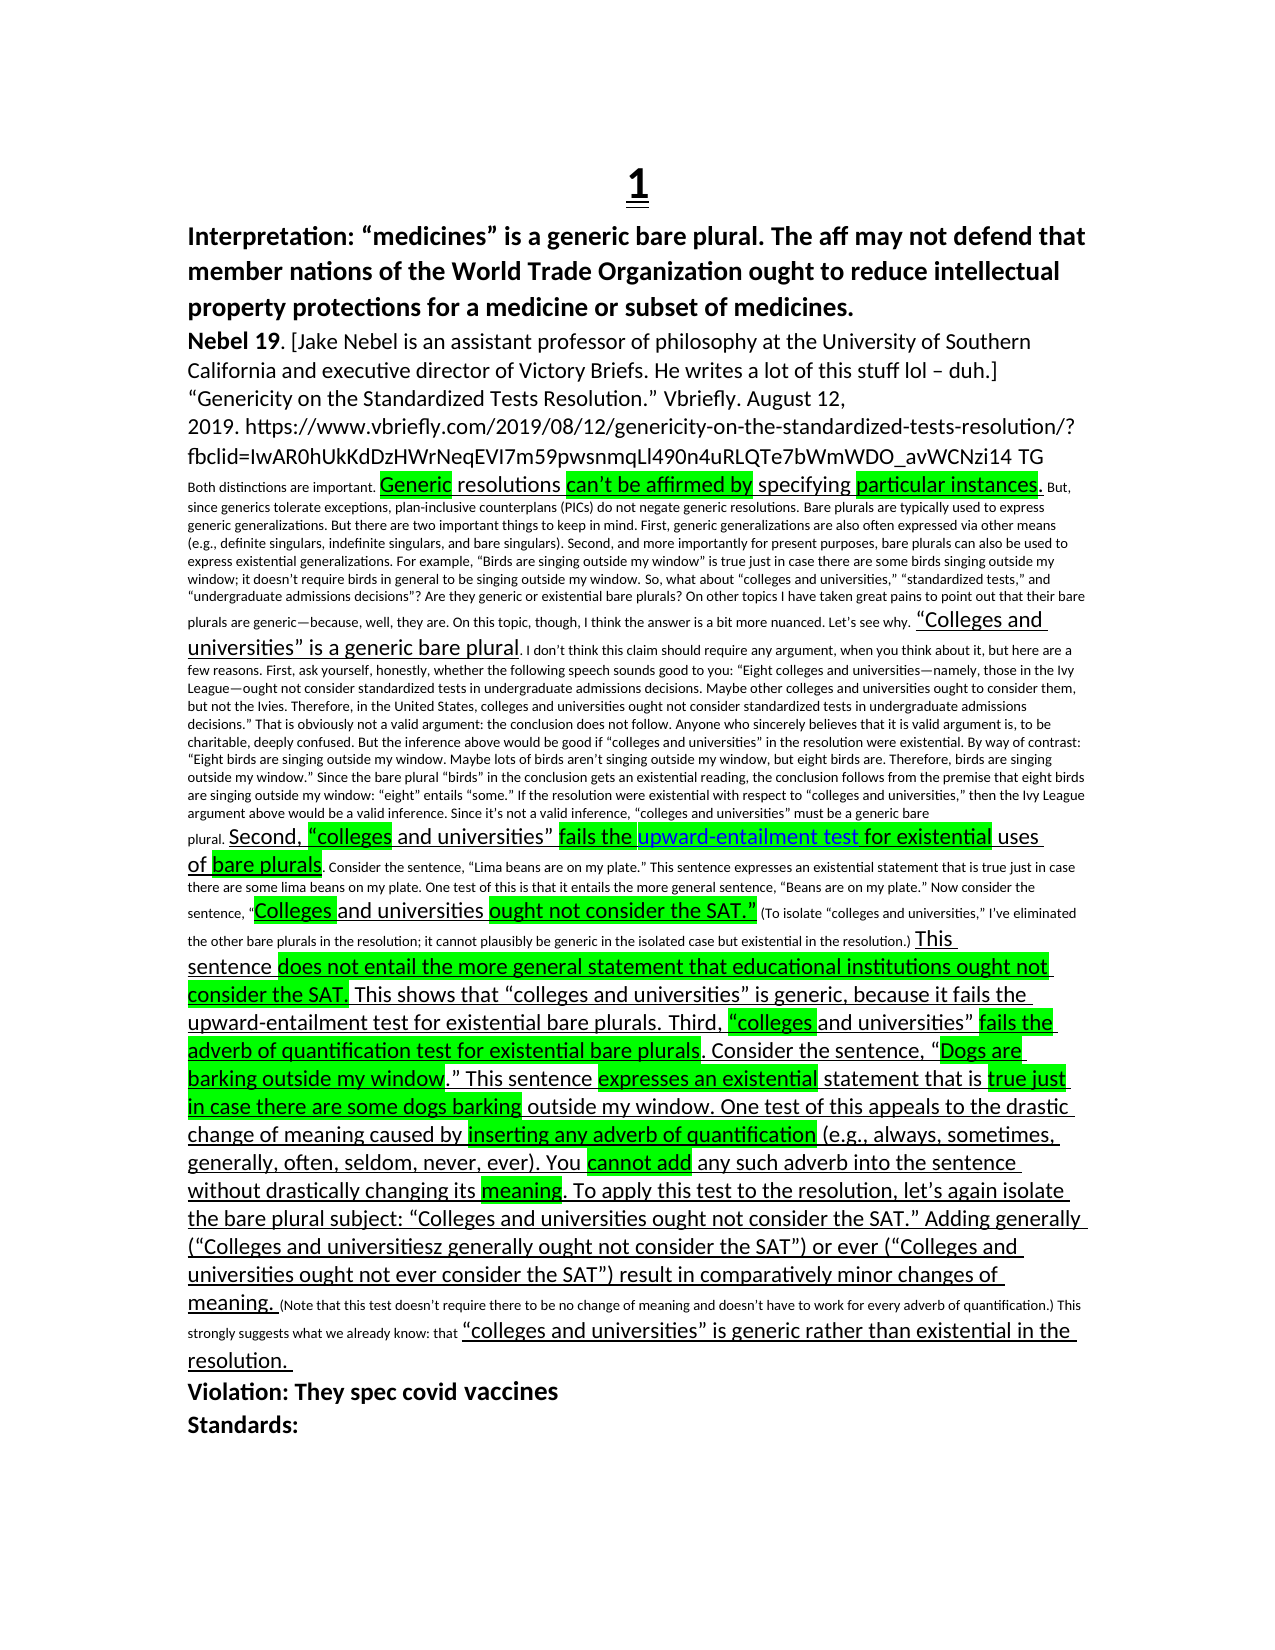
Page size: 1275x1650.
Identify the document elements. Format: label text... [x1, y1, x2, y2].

subtitle 1 [187, 154, 1087, 210]
text Both distinctions are important. Generic resolutions can’t be affirmed by specifying particular instances. But, since generics tolerate exceptions, plan-inclusive counterplans (PICs) do not negate generic resolutions. Bare plurals are typically used to express generic generalizations. But there are two important things to keep in mind. First, generic generalizations are also often expressed via other means (e.g., definite singulars, indefinite singulars, and bare singulars). Second, and more importantly for present purposes, bare plurals can also be used to express existential generalizations. For example, “Birds are singing outside my window” is true just in case there are some birds singing outside my window; it doesn’t require birds in general to be singing outside my window. So, what about “colleges and universities,” “standardized tests,” and “undergraduate admissions decisions”? Are they generic or existential bare plurals? On other topics I have taken great pains to point out that their bare plurals are generic—because, well, they are. On this topic, though, I think the answer is a bit more nuanced. Let’s see why. “Colleges and universities” is a generic bare plural. I don’t think this claim should require any argument, when you think about it, but here are a few reasons. First, ask yourself, honestly, whether the following speech sounds good to you: “Eight colleges and universities—namely, those in the Ivy League—ought not consider standardized tests in undergraduate admissions decisions. Maybe other colleges and universities ought to consider them, but not the Ivies. Therefore, in the United States, colleges and universities ought not consider standardized tests in undergraduate admissions decisions.” That is obviously not a valid argument: the conclusion does not follow. Anyone who sincerely believes that it is valid argument is, to be charitable, deeply confused. But the inference above would be good if “colleges and universities” in the resolution were existential. By way of contrast: “Eight birds are singing outside my window. Maybe lots of birds aren’t singing outside my window, but eight birds are. Therefore, birds are singing outside my window.” Since the bare plural “birds” in the conclusion gets an existential reading, the conclusion follows from the premise that eight birds are singing outside my window: “eight” entails “some.” If the resolution were existential with respect to “colleges and universities,” then the Ivy League argument above would be a valid inference. Since it’s not a valid inference, “colleges and universities” must be a generic bare plural. Second, “colleges and universities” fails the upward-entailment test for existential uses of bare plurals. Consider the sentence, “Lima beans are on my plate.” This sentence expresses an existential statement that is true just in case there are some lima beans on my plate. One test of this is that it entails the more general sentence, “Beans are on my plate.” Now consider the sentence, “Colleges and universities ought not consider the SAT.” (To isolate “colleges and universities,” I’ve eliminated the other bare plurals in the resolution; it cannot plausibly be generic in the isolated case but existential in the resolution.) This sentence does not entail the more general statement that educational institutions ought not consider the SAT. This shows that “colleges and universities” is generic, because it fails the upward-entailment test for existential bare plurals. Third, “colleges and universities” fails the adverb of quantification test for existential bare plurals. Consider the sentence, “Dogs are barking outside my window.” This sentence expresses an existential statement that is true just in case there are some dogs barking outside my window. One test of this appeals to the drastic change of meaning caused by inserting any adverb of quantification (e.g., always, sometimes, generally, often, seldom, never, ever). You cannot add any such adverb into the sentence without drastically changing its meaning. To apply this test to the resolution, let’s again isolate the bare plural subject: “Colleges and universities ought not consider the SAT.” Adding generally (“Colleges and universitiesz generally ought not consider the SAT”) or ever (“Colleges and universities ought not ever consider the SAT”) result in comparatively minor changes of meaning. (Note that this test doesn’t require there to be no change of meaning and doesn’t have to work for every adverb of quantification.) This strongly suggests what we already know: that “colleges and universities” is generic rather than existential in the resolution. [187, 471, 1087, 1228]
subtitle Interpretation: “medicines” is a generic bare plural. The aff may not defend that member nations of the World Trade Organization ought to reduce intellectual property protections for a medicine or subset of medicines. [187, 219, 1087, 323]
text Standards: [187, 1408, 1087, 1441]
text Nebel 19. [Jake Nebel is an assistant professor of philosophy at the University of Southern California and executive director of Victory Briefs. He writes a lot of this stuff lol – duh.] “Genericity on the Standardized Tests Resolution.” Vbriefly. August 12, 2019. https://www.vbriefly.com/2019/08/12/genericity-on-the-standardized-tests-resolution/?fbclid=IwAR0hUkKdDzHWrNeqEVI7m59pwsnmqLl490n4uRLQTe7bWmWDO_avWCNzi14 TG [187, 326, 1087, 471]
text Violation: They spec covid vaccines [187, 1374, 1087, 1408]
